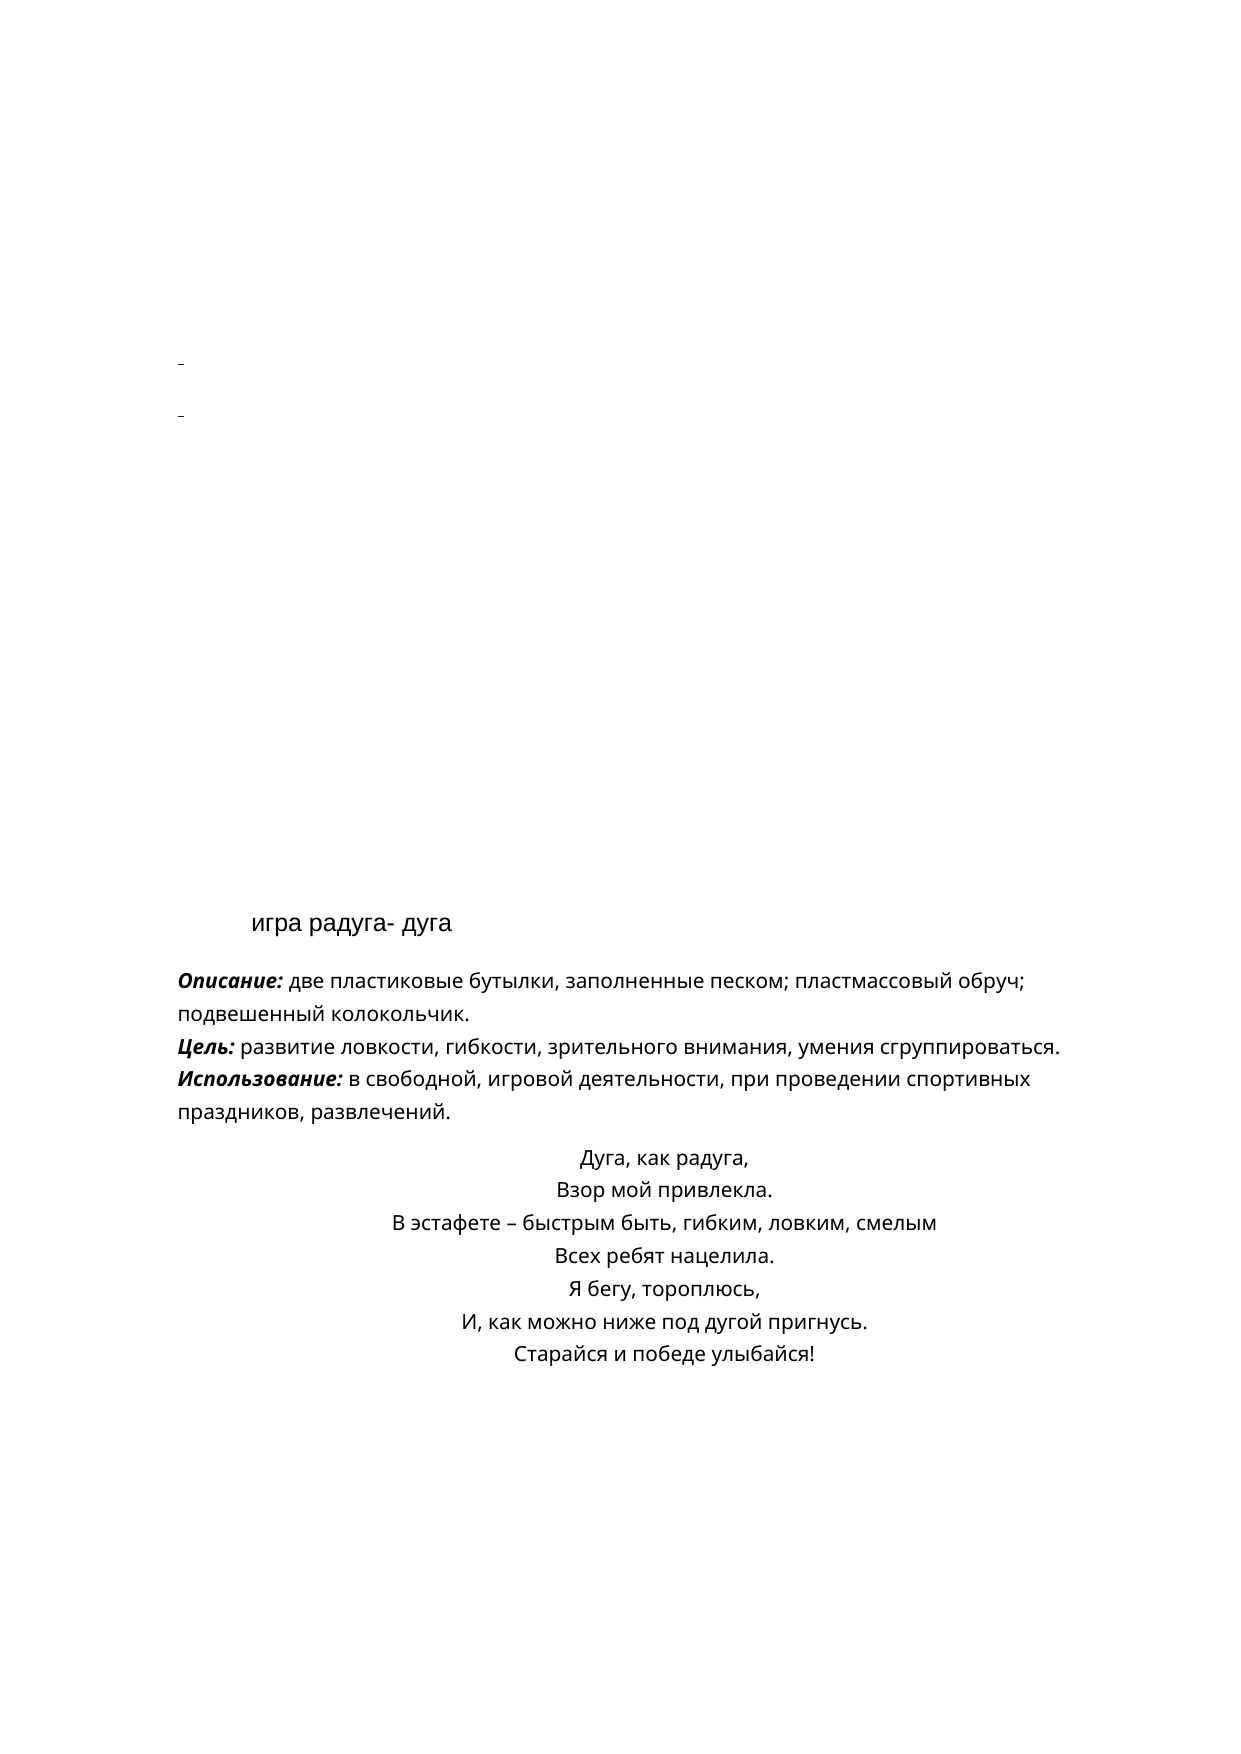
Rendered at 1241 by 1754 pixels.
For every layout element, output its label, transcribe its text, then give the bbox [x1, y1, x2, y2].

text Дуга, как радуга, Взор мой привлекла. В эстафете – быстрым быть, гибким, ловким, смелым Всех ребят нацелила. Я бегу, тороплюсь, И, как можно ниже под дугой пригнусь. Старайся и победе улыбайся! [177, 1138, 1152, 1368]
text игра радуга- дуга [177, 908, 1152, 937]
text Описание: две пластиковые бутылки, заполненные песком; пластмассовый обруч; подвешенный колокольчик. Цель: развитие ловкости, гибкости, зрительного внимания, умения сгруппироваться. Использование: в свободной, игровой деятельности, при проведении спортивных праздников, развлечений. [177, 962, 1152, 1126]
